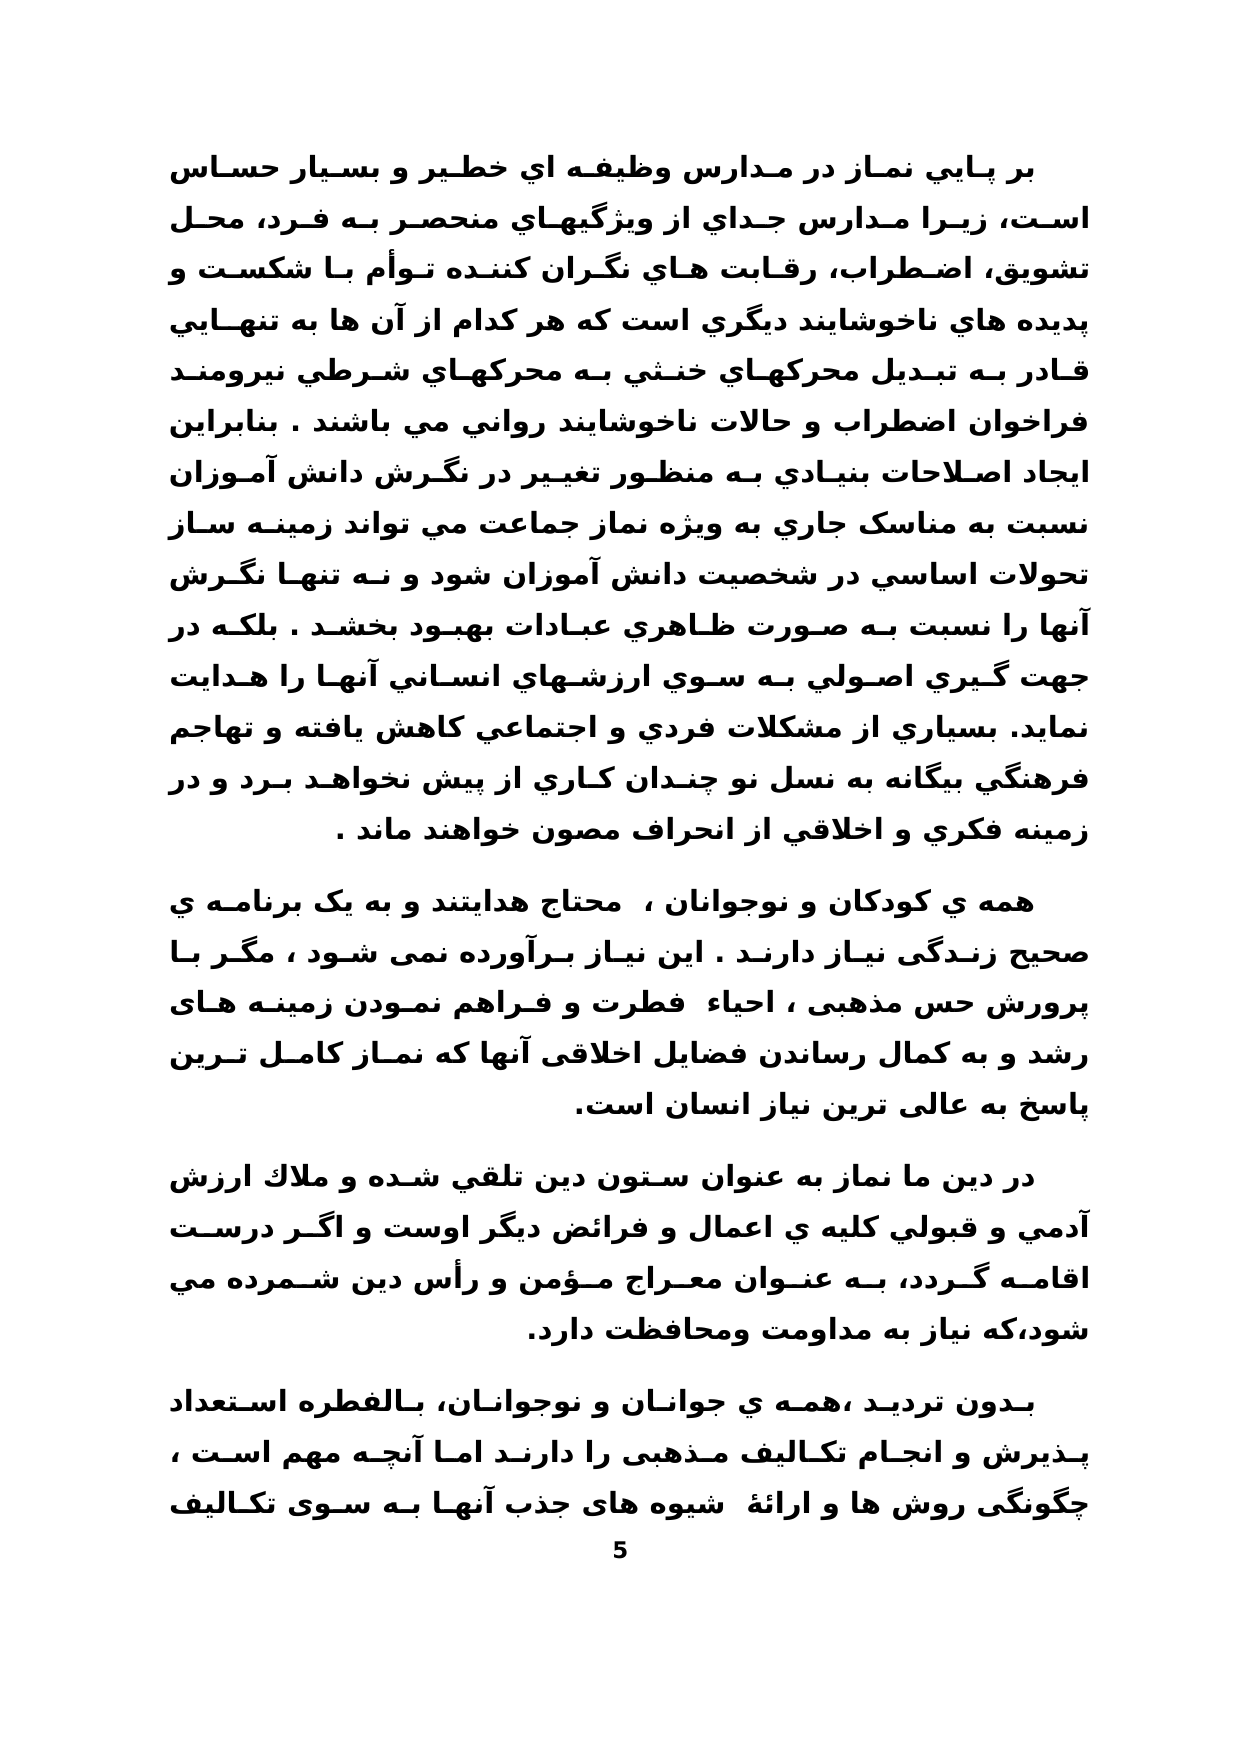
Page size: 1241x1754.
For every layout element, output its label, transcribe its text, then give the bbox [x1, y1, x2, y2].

text در دين ما نماز به عنوان ستون دين تلقي شده و ملاك ارزش آدمي و قبولي كليه ي اعمال و فرائض ديگر اوست و اگر درست اقامه گردد، به عنوان معراج مؤمن و رأس دين شمرده مي شود،كه نياز به مداومت ومحافظت دارد. [169, 1159, 1090, 1346]
text همه ي کودکان و نوجوانان ، محتاج هدایتند و به یک برنامه ي صحیح زندگی نیاز دارند . این نیاز برآورده نمی شود ، مگر با پرورش حس مذهبی ، احیاء فطرت و فراهم نمودن زمینه های رشد و به کمال رساندن فضایل اخلاقی آنها که نماز کامل ترین پاسخ به عالی ترین نیاز انسان است. [169, 884, 1090, 1122]
text بر پايي نماز در مدارس وظيفه اي خطير و بسيار حساس است، زيرا مدارس جداي از ويژگيهاي منحصر به فرد، محل تشويق، اضطراب، رقابت هاي نگران کننده توأم با شکست و پديده هاي ناخوشايند ديگري است که هر کدام از آن ها به تنهايي قادر به تبديل محرکهاي خنثي به محرکهاي شرطي نيرومند فراخوان اضطراب و حالات ناخوشايند رواني مي باشند . بنابراين ايجاد اصلاحات بنيادي به منظور تغيير در نگرش دانش آموزان نسبت به مناسک جاري به ويژه نماز جماعت مي تواند زمينه ساز تحولات اساسي در شخصيت دانش آموزان شود و نه تنها نگرش آنها را نسبت به صورت ظاهري عبادات بهبود بخشد . بلکه در جهت گيري اصولي به سوي ارزشهاي انساني آنها را هدايت نمايد. بسياري از مشکلات فردي و اجتماعي کاهش يافته و تهاجم فرهنگي بيگانه به نسل نو چندان کاري از پيش نخواهد برد و در زمينه فکري و اخلاقي از انحراف مصون خواهند ماند . [169, 150, 1090, 846]
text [169, 1384, 1090, 1520]
